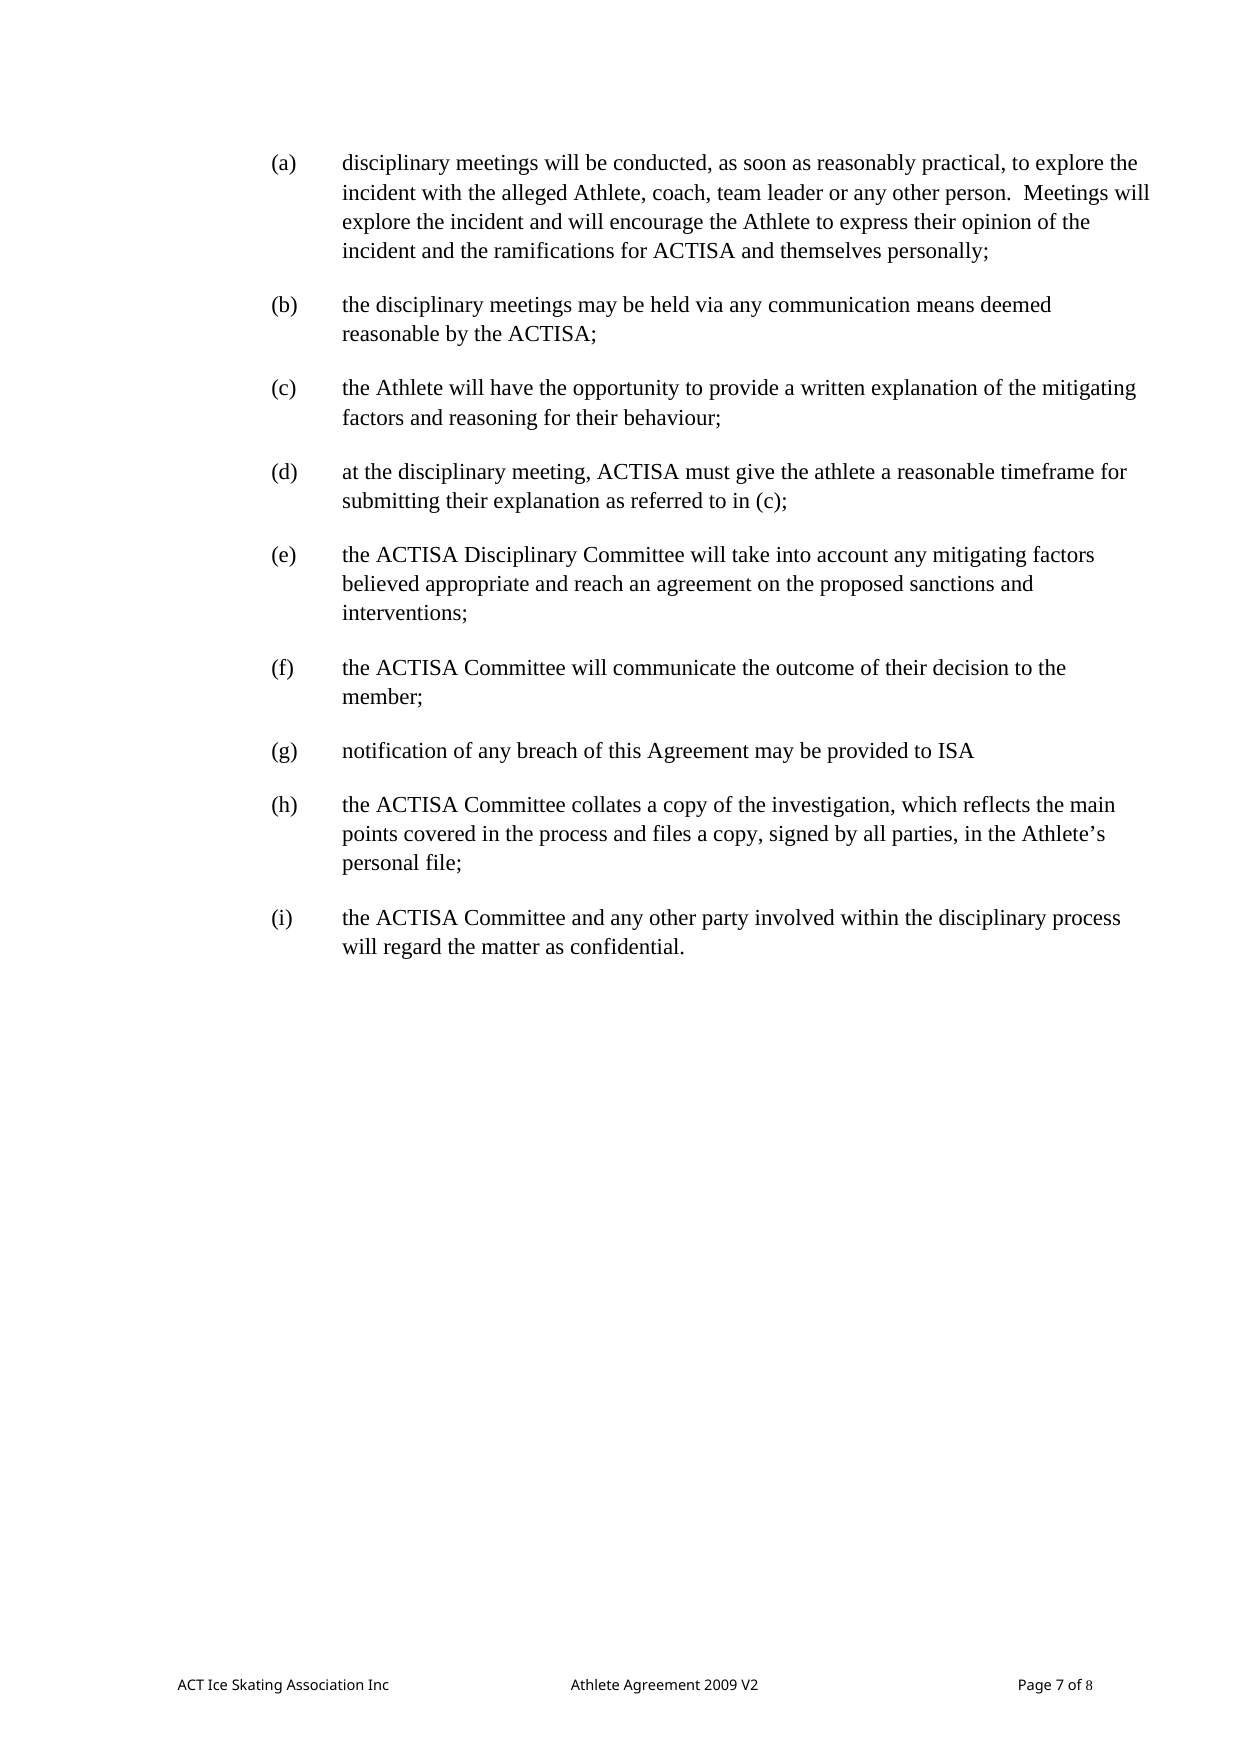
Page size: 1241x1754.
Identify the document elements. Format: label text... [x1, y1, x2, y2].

text the ACTISA Disciplinary Committee will take into account any mitigating factors believed appropriate and reach an agreement on the proposed sanctions and interventions; [271, 538, 1152, 626]
text at the disciplinary meeting, ACTISA must give the athlete a reasonable timeframe for submitting their explanation as referred to in (c); [271, 455, 1152, 513]
text the ACTISA Committee will communicate the outcome of their decision to the member; [271, 651, 1152, 709]
text notification of any breach of this Agreement may be provided to ISA [271, 734, 1152, 763]
text disciplinary meetings will be conducted, as soon as reasonably practical, to explore the incident with the alleged Athlete, coach, team leader or any other person. Meetings will explore the incident and will encourage the Athlete to express their opinion of the incident and the ramifications for ACTISA and themselves personally; [271, 147, 1152, 263]
text the ACTISA Committee collates a copy of the investigation, which reflects the main points covered in the process and files a copy, signed by all parties, in the Athlete’s personal file; [271, 788, 1152, 876]
text the ACTISA Committee and any other party involved within the disciplinary process will regard the matter as confidential. [271, 901, 1152, 959]
text the disciplinary meetings may be held via any communication means deemed reasonable by the ACTISA; [271, 288, 1152, 347]
text the Athlete will have the opportunity to provide a written explanation of the mitigating factors and reasoning for their behaviour; [271, 372, 1152, 430]
